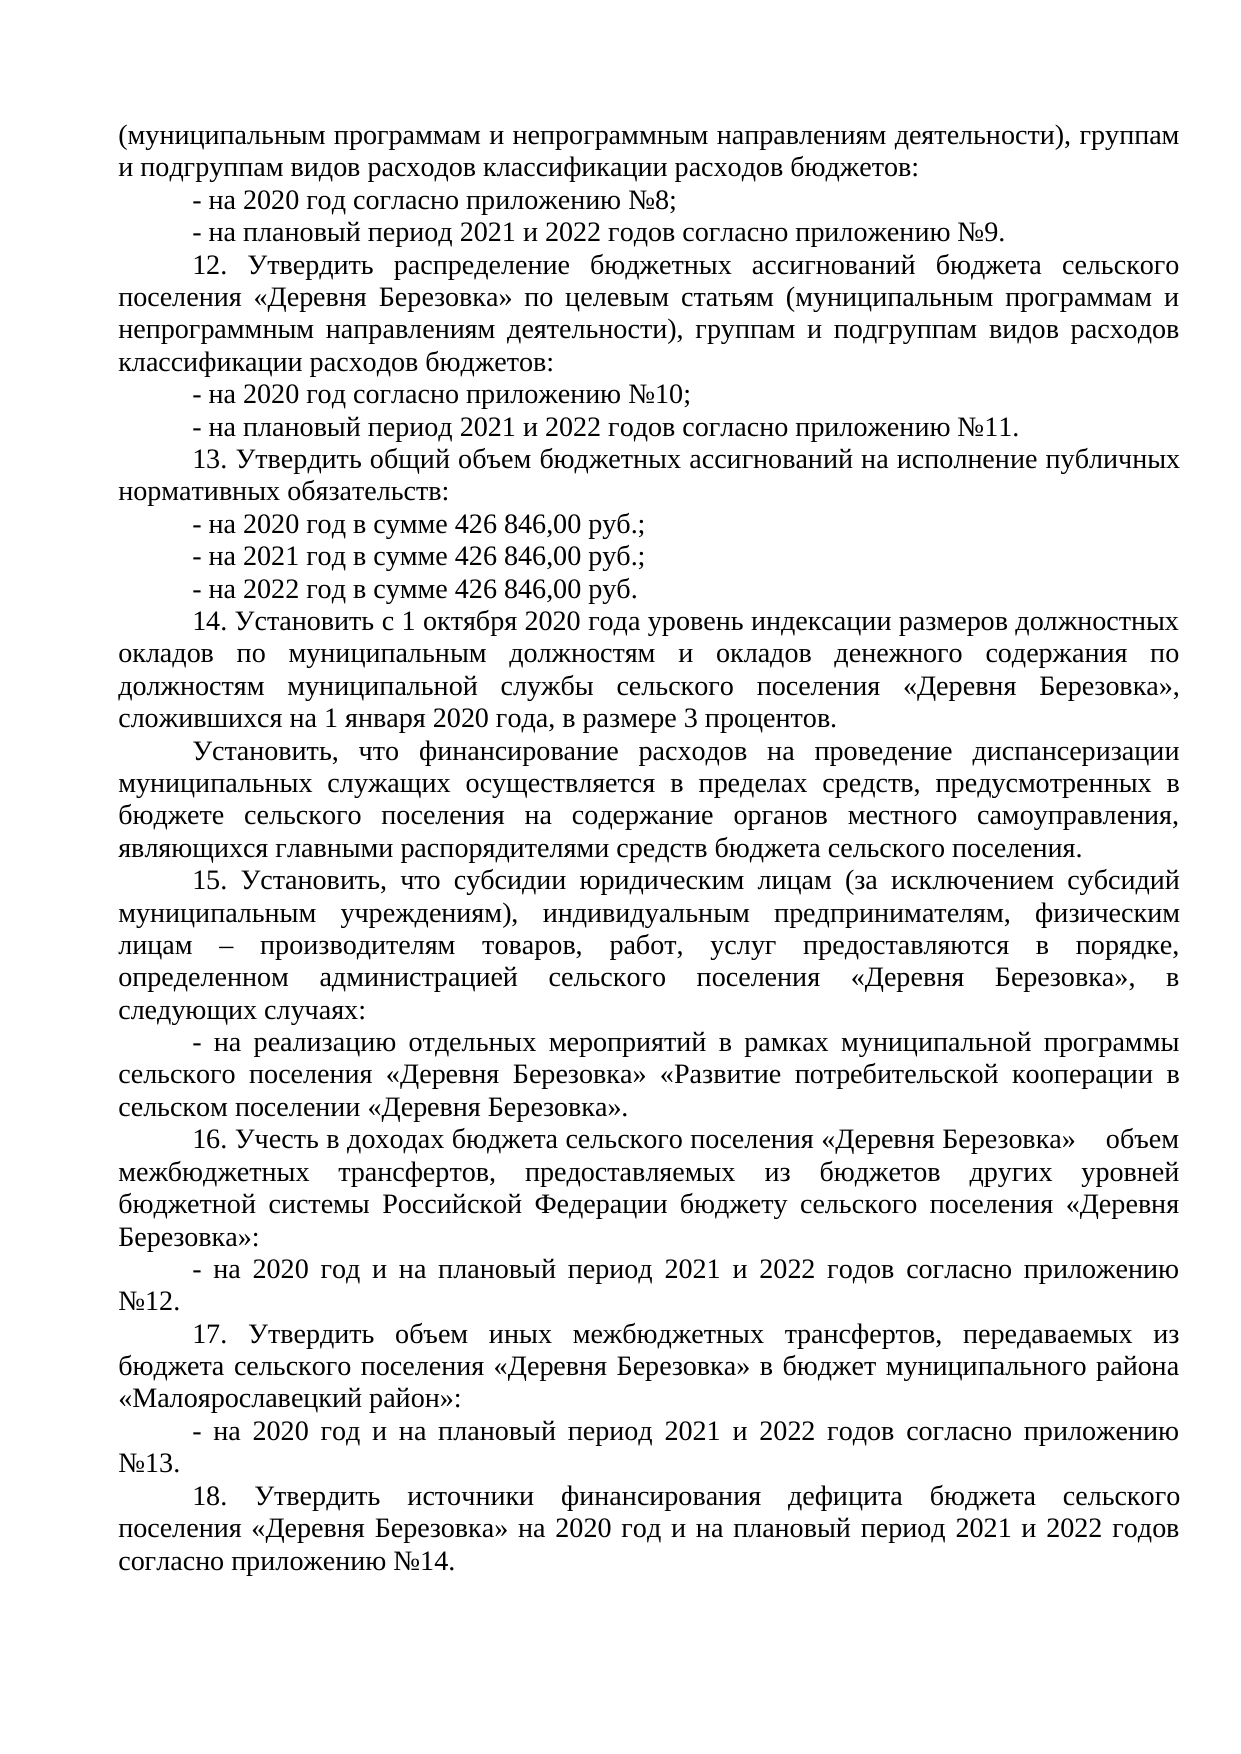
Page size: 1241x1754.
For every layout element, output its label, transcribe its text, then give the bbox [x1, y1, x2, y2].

text - на 2020 год согласно приложению №10; [118, 377, 1181, 410]
text - на 2020 год и на плановый период 2021 и 2022 годов согласно приложению №13. [118, 1414, 1181, 1479]
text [118, 118, 1181, 183]
text 14. Установить с 1 октября 2020 года уровень индексации размеров должностных окладов по муниципальным должностям и окладов денежного содержания по должностям муниципальной службы сельского поселения «Деревня Березовка», сложившихся на 1 января 2020 года, в размере 3 процентов. [118, 604, 1181, 734]
text - на 2021 год в сумме 426 846,00 руб.; [118, 539, 1181, 572]
text 18. Утвердить источники финансирования дефицита бюджета сельского поселения «Деревня Березовка» на 2020 год и на плановый период 2021 и 2022 годов согласно приложению №14. [118, 1479, 1181, 1576]
text - на 2020 год в сумме 426 846,00 руб.; [118, 507, 1181, 539]
text 13. Утвердить общий объем бюджетных ассигнований на исполнение публичных нормативных обязательств: [118, 442, 1181, 507]
text - на 2022 год в сумме 426 846,00 руб. [118, 572, 1181, 604]
text - на 2020 год и на плановый период 2021 и 2022 годов согласно приложению №12. [118, 1252, 1181, 1317]
text - на реализацию отдельных мероприятий в рамках муниципальной программы сельского поселения «Деревня Березовка» «Развитие потребительской кооперации в сельском поселении «Деревня Березовка». [118, 1025, 1181, 1122]
text 12. Утвердить распределение бюджетных ассигнований бюджета сельского поселения «Деревня Березовка» по целевым статьям (муниципальным программам и непрограммным направлениям деятельности), группам и подгруппам видов расходов классификации расходов бюджетов: [118, 248, 1181, 377]
text - на плановый период 2021 и 2022 годов согласно приложению №9. [118, 215, 1181, 248]
text 16. Учесть в доходах бюджета сельского поселения «Деревня Березовка» объем межбюджетных трансфертов, предоставляемых из бюджетов других уровней бюджетной системы Российской Федерации бюджету сельского поселения «Деревня Березовка»: [118, 1122, 1181, 1252]
text 17. Утвердить объем иных межбюджетных трансфертов, передаваемых из бюджета сельского поселения «Деревня Березовка» в бюджет муниципального района «Малоярославецкий район»: [118, 1317, 1181, 1414]
text - на плановый период 2021 и 2022 годов согласно приложению №11. [118, 410, 1181, 442]
text 15. Установить, что субсидии юридическим лицам (за исключением субсидий муниципальным учреждениям), индивидуальным предпринимателям, физическим лицам – производителям товаров, работ, услуг предоставляются в порядке, определенном администрацией сельского поселения «Деревня Березовка», в следующих случаях: [118, 863, 1181, 1025]
text - на 2020 год согласно приложению №8; [118, 183, 1181, 215]
text Установить, что финансирование расходов на проведение диспансеризации муниципальных служащих осуществляется в пределах средств, предусмотренных в бюджете сельского поселения на содержание органов местного самоуправления, являющихся главными распорядителями средств бюджета сельского поселения. [118, 734, 1181, 863]
